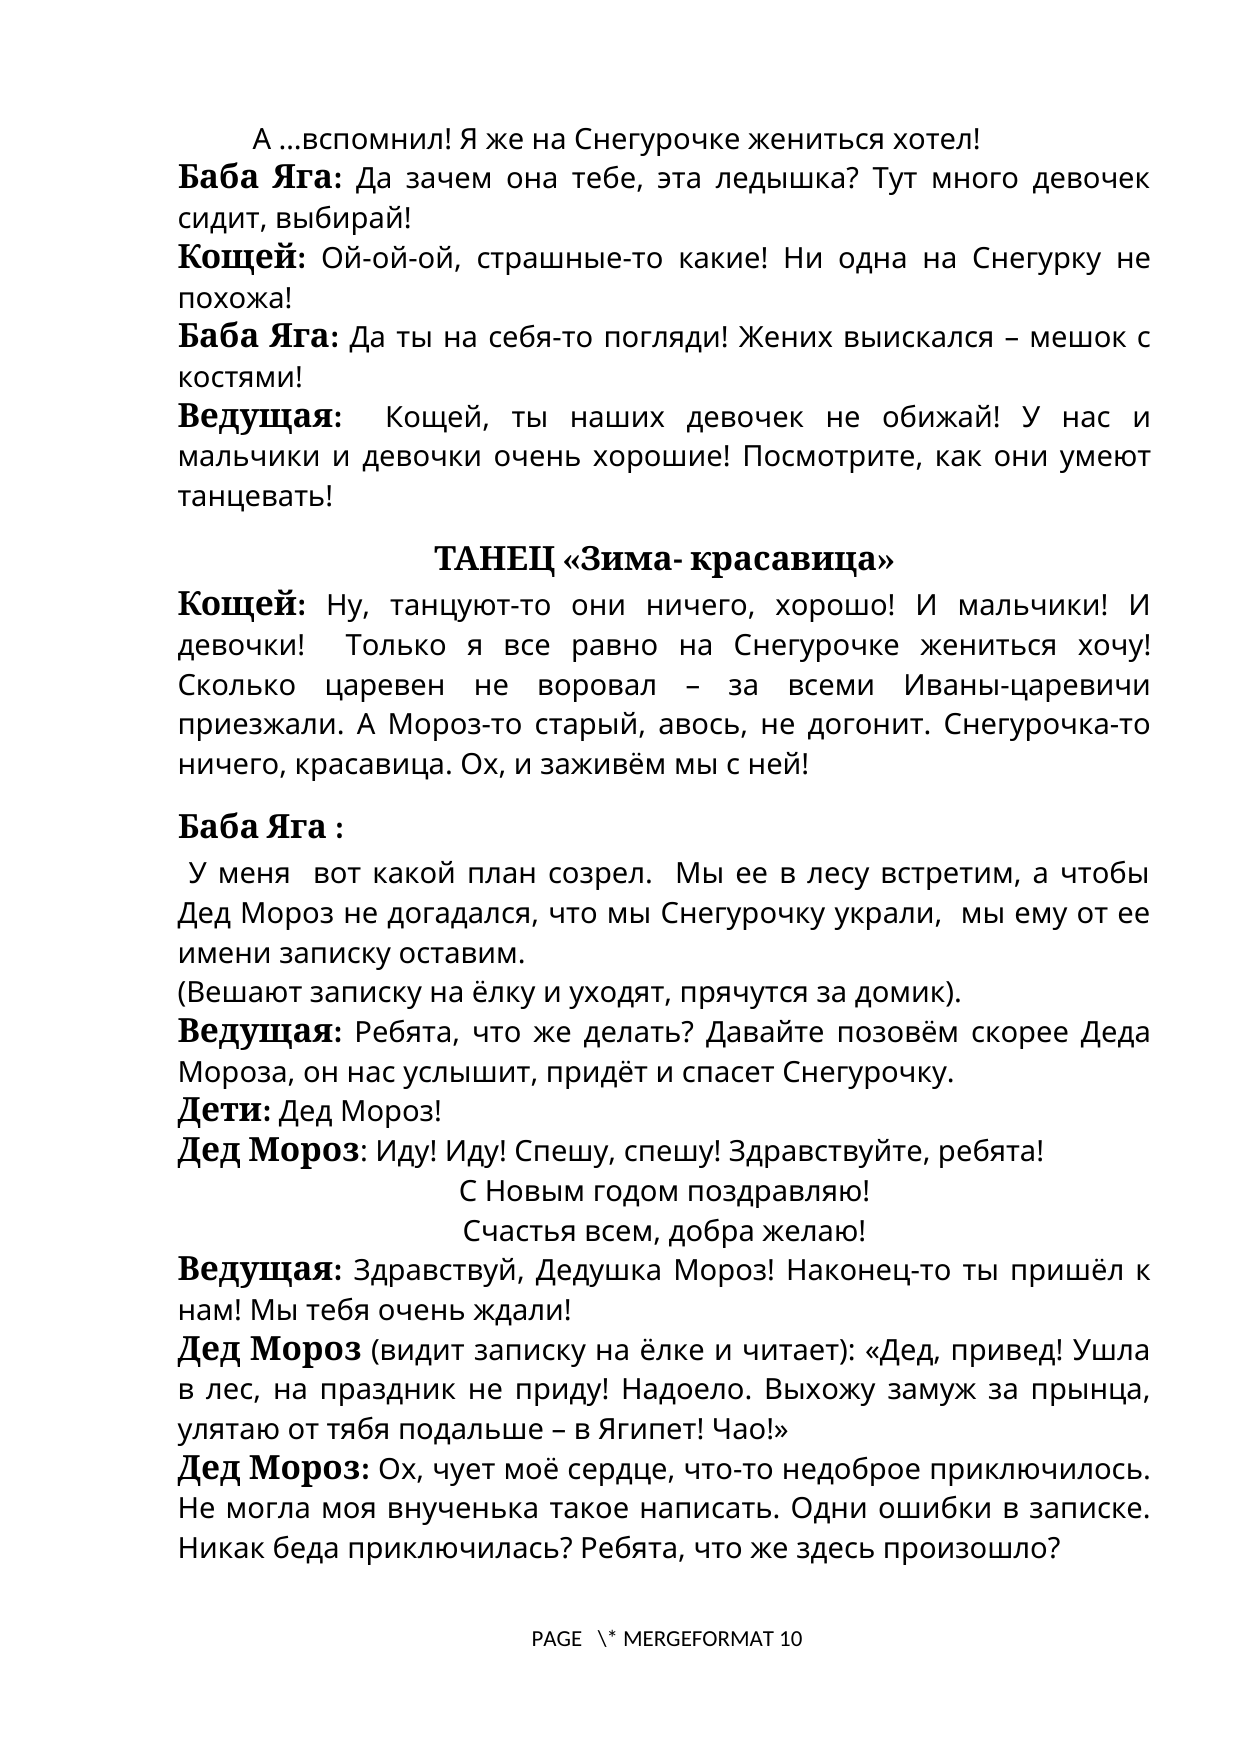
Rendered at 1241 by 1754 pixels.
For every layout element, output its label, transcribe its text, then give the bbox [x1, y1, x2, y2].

text У меня вот какой план созрел. Мы ее в лесу встретим, а чтобы Дед Мороз не догадался, что мы Снегурочку украли, мы ему от ее имени записку оставим. [177, 853, 1152, 972]
text Дед Мороз: Иду! Иду! Спешу, спешу! Здравствуйте, ребята! [177, 1130, 1152, 1170]
title ТАНЕЦ «Зима- красавица» [177, 540, 1152, 578]
text А …вспомнил! Я же на Снегурочке жениться хотел! [252, 118, 1152, 158]
text Ведущая: Кощей, ты наших девочек не обижай! У нас и мальчики и девочки очень хорошие! Посмотрите, как они умеют танцевать! [177, 396, 1152, 515]
text Ведущая: Здравствуй, Дедушка Мороз! Наконец-то ты пришёл к нам! Мы тебя очень ждали! [177, 1249, 1152, 1329]
text С Новым годом поздравляю! [177, 1170, 1152, 1210]
text Ведущая: Ребята, что же делать? Давайте позовём скорее Деда Мороза, он нас услышит, придёт и спасет Снегурочку. [177, 1011, 1152, 1091]
text Счастья всем, добра желаю! [177, 1210, 1152, 1249]
text Баба Яга: Да ты на себя-то погляди! Жених выискался – мешок с костями! [177, 317, 1152, 396]
text (Вешают записку на ёлку и уходят, прячутся за домик). [177, 972, 1152, 1011]
title Баба Яга : [177, 808, 1152, 846]
text Дети: Дед Мороз! [177, 1091, 1152, 1130]
text Кощей: Ой-ой-ой, страшные-то какие! Ни одна на Снегурку не похожа! [177, 237, 1152, 317]
text Кощей: Ну, танцуют-то они ничего, хорошо! И мальчики! И девочки! Только я все равно на Снегурочке жениться хочу! Сколько царевен не воровал – за всеми Иваны-царевичи приезжали. А Мороз-то старый, авось, не догонит. Снегурочка-то ничего, красавица. Ох, и заживём мы с ней! [177, 584, 1152, 783]
text Дед Мороз: Ох, чует моё сердце, что-то недоброе приключилось. Не могла моя внученька такое написать. Одни ошибки в записке. Никак беда приключилась? Ребята, что же здесь произошло? [177, 1448, 1152, 1567]
text Баба Яга: Да зачем она тебе, эта ледышка? Тут много девочек сидит, выбирай! [177, 158, 1152, 237]
text Дед Мороз (видит записку на ёлке и читает): «Дед, привед! Ушла в лес, на праздник не приду! Надоело. Выхожу замуж за прынца, улятаю от тябя подальше – в Ягипет! Чао!» [177, 1329, 1152, 1448]
